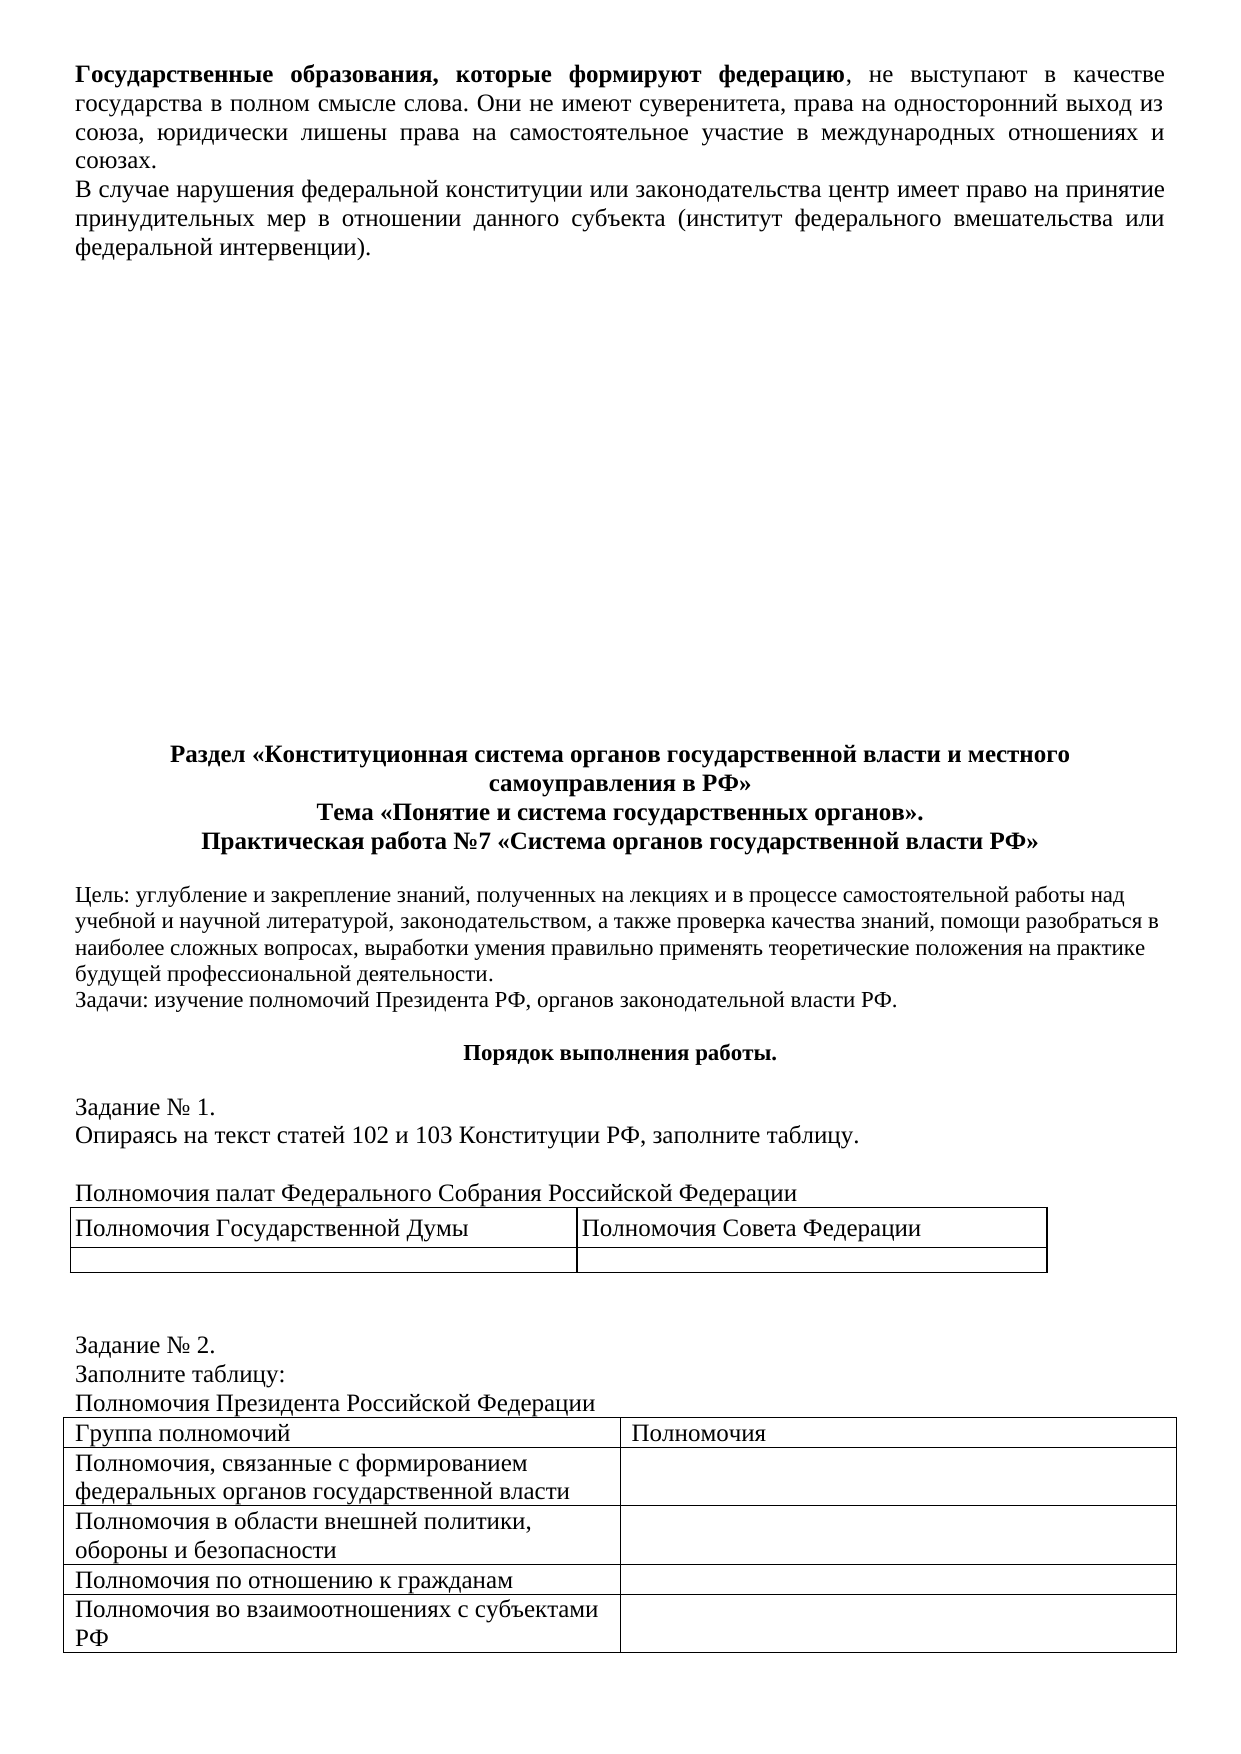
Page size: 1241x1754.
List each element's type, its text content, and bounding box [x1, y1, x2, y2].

text Государственные образования, которые формируют федерацию, не выступают в качестве государства в полном смысле слова. Они не имеют суверенитета, права на односторонний выход из союза, юридически лишены права на самостоятельное участие в международных отношениях и союзах. [75, 59, 1165, 174]
text Задание № 1. [75, 1092, 1165, 1121]
text Полномочия Президента Российской Федерации [75, 1388, 1165, 1417]
text Порядок выполнения работы. [75, 1039, 1165, 1065]
text В случае нарушения федеральной конституции или законодательства центр имеет право на принятие принудительных мер в отношении данного субъекта (институт федерального вмешательства или федеральной интервенции). [75, 174, 1165, 260]
table_cell [621, 1595, 1176, 1652]
table_header Группа полномочий [64, 1418, 620, 1447]
text Заполните таблицу: [75, 1359, 1165, 1388]
text Раздел «Конституционная система органов государственной власти и местного самоуправления в РФ» [75, 739, 1165, 797]
table_cell [578, 1248, 1046, 1271]
table_header Полномочия Государственной Думы [71, 1208, 576, 1246]
table_cell [621, 1565, 1176, 1593]
text Задание № 2. [75, 1331, 1165, 1359]
table_cell Полномочия по отношению к гражданам [64, 1565, 620, 1593]
text Полномочия палат Федерального Собрания Российской Федерации [75, 1178, 1165, 1207]
table_cell [71, 1248, 576, 1271]
table_header Полномочия [621, 1418, 1176, 1447]
table_cell Полномочия во взаимоотношениях с субъектами РФ [64, 1595, 620, 1652]
table_cell Полномочия, связанные с формированием федеральных органов государственной власти [64, 1448, 620, 1505]
table_cell [621, 1448, 1176, 1505]
table_header Полномочия Совета Федерации [578, 1208, 1046, 1246]
table_cell Полномочия в области внешней политики, обороны и безопасности [64, 1506, 620, 1564]
text Тема «Понятие и система государственных органов». [75, 797, 1165, 826]
text Практическая работа №7 «Система органов государственной власти РФ» [75, 826, 1165, 854]
text Цель: углубление и закрепление знаний, полученных на лекциях и в процессе самостоятельной работы над учебной и научной литературой, законодательством, а также проверка качества знаний, помощи разобраться в наиболее сложных вопросах, выработки умения правильно применять теоретические положения на практике будущей профессиональной деятельности. [75, 881, 1165, 986]
text Опираясь на текст статей 102 и 103 Конституции РФ, заполните таблицу. [75, 1121, 1165, 1149]
text Задачи: изучение полномочий Президента РФ, органов законодательной власти РФ. [75, 986, 1165, 1013]
table_cell [621, 1506, 1176, 1564]
